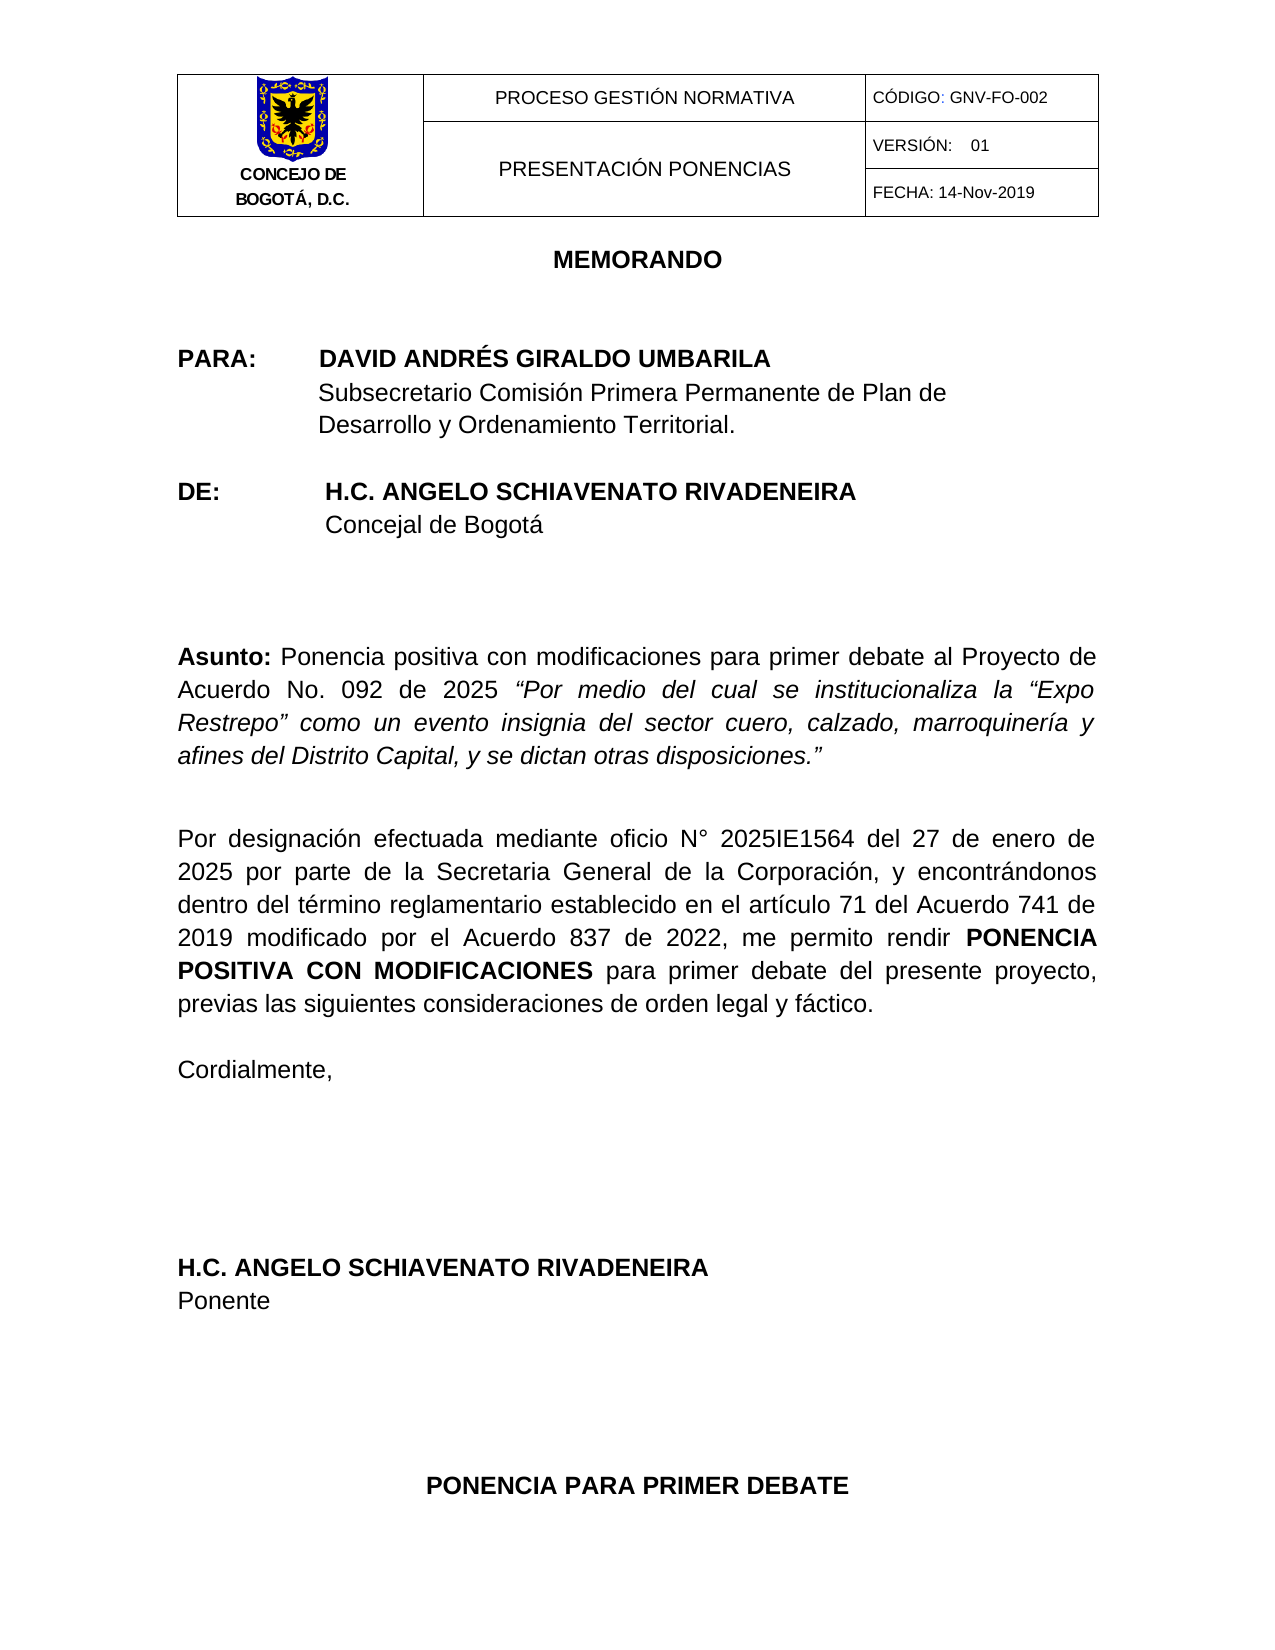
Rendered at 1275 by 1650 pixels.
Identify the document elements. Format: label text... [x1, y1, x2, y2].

text Concejal de Bogotá [177, 510, 1034, 538]
text Ponente [177, 1286, 1098, 1314]
text Asunto: Ponencia positiva con modificaciones para primer debate al Proyecto de Acuerdo No. 092 de 2025 “Por medio del cual se institucionaliza la “Expo Restrepo” como un evento insignia del sector cuero, calzado, marroquinería y afines del Distrito Capital, y se dictan otras disposiciones.” [177, 642, 1098, 769]
text PONENCIA PARA PRIMER DEBATE [177, 1471, 1098, 1499]
text DE: H.C. ANGELO SCHIAVENATO RIVADENEIRA [177, 477, 1034, 505]
text Cordialmente, [177, 1055, 1098, 1083]
text H.C. ANGELO SCHIAVENATO RIVADENEIRA [177, 1253, 1034, 1282]
text Por designación efectuada mediante oficio N° 2025IE1564 del 27 de enero de 2025 por parte de la Secretaria General de la Corporación, y encontrándonos dentro del término reglamentario establecido en el artículo 71 del Acuerdo 741 de 2019 modificado por el Acuerdo 837 de 2022, me permito rendir PONENCIA POSITIVA CON MODIFICACIONES para primer debate del presente proyecto, previas las siguientes consideraciones de orden legal y fáctico. [177, 823, 1098, 1017]
text PARA: DAVID ANDRÉS GIRALDO UMBARILA [177, 344, 1034, 373]
text Subsecretario Comisión Primera Permanente de Plan de Desarrollo y Ordenamiento Territorial. [318, 377, 1034, 439]
text MEMORANDO [177, 245, 1098, 274]
